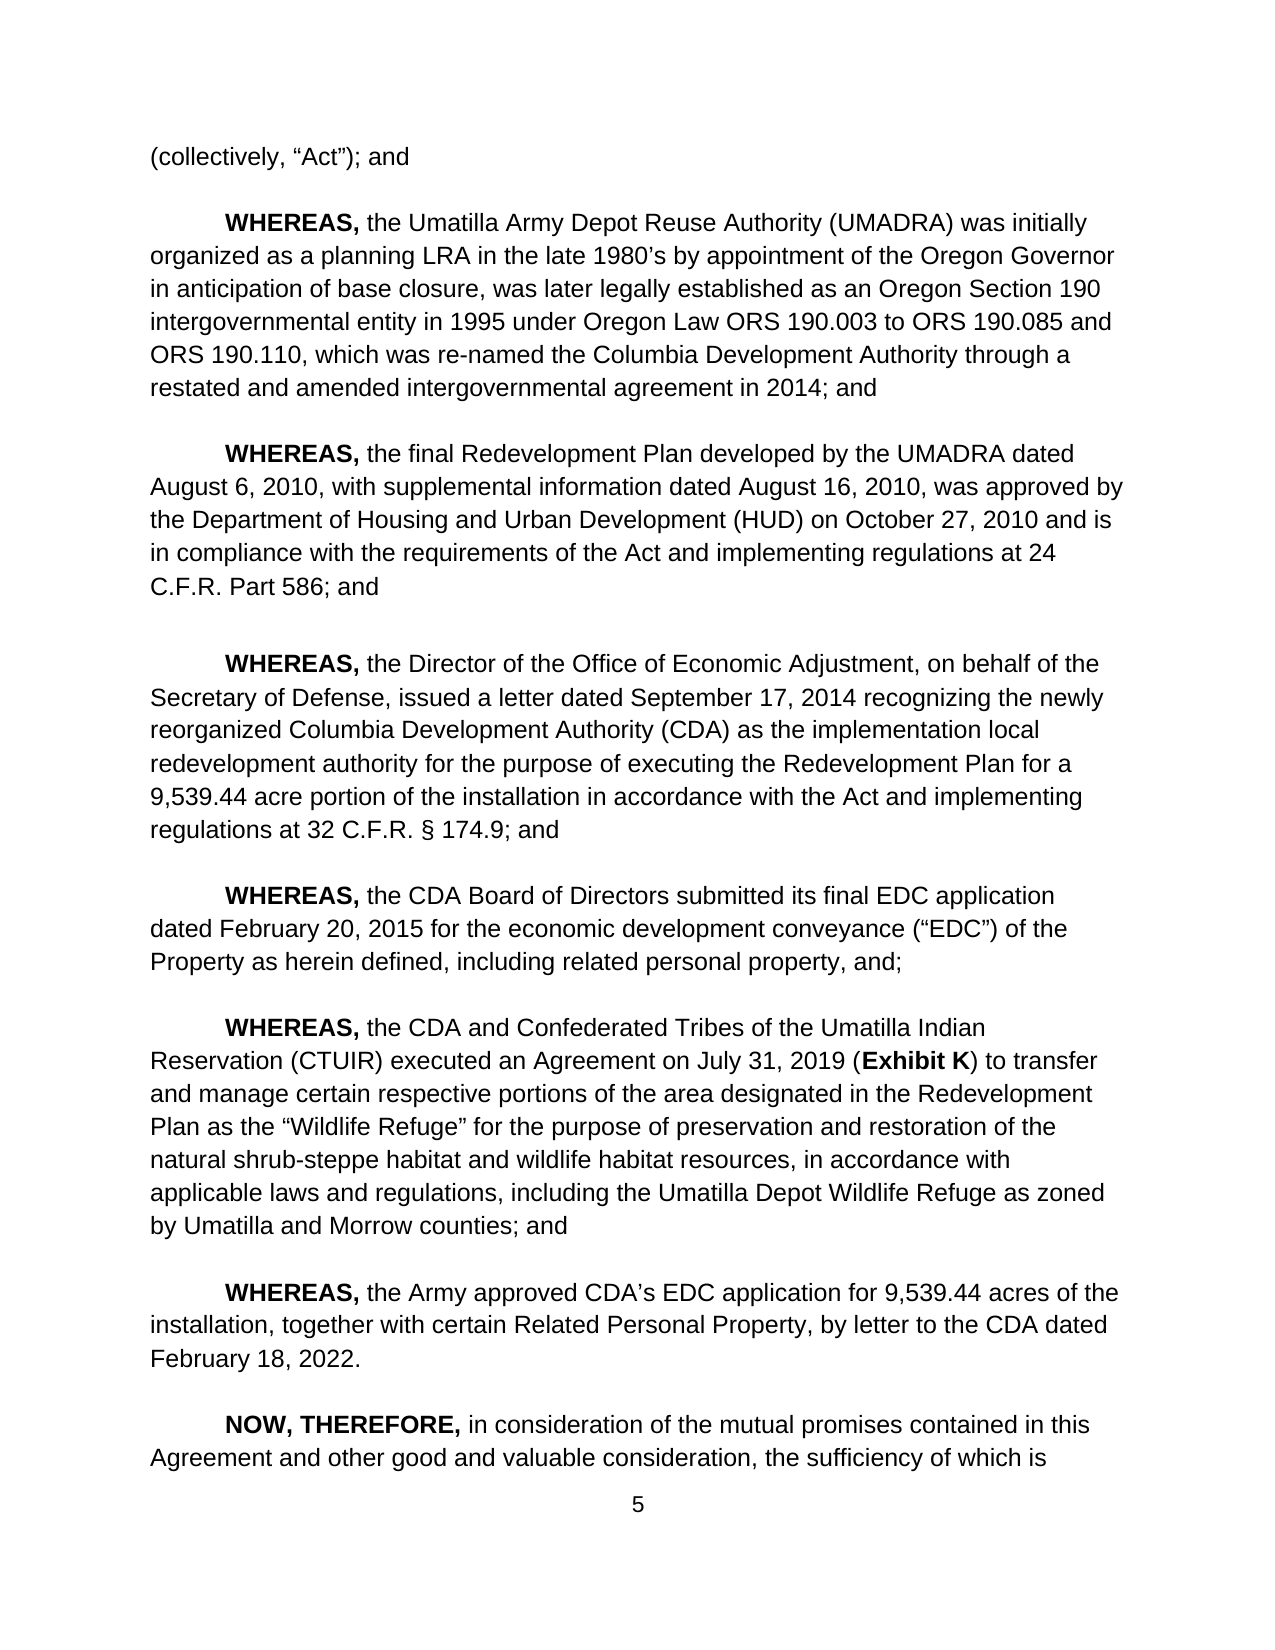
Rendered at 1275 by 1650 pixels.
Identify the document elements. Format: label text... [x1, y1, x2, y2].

text WHEREAS, the CDA and Confederated Tribes of the Umatilla Indian Reservation (CTUIR) executed an Agreement on July 31, 2019 (Exhibit K) to transfer and manage certain respective portions of the area designated in the Redevelopment Plan as the “Wildlife Refuge” for the purpose of preservation and restoration of the natural shrub-steppe habitat and wildlife habitat resources, in accordance with applicable laws and regulations, including the Umatilla Depot Wildlife Refuge as zoned by Umatilla and Morrow counties; and [150, 1013, 1110, 1240]
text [150, 1410, 1095, 1472]
text WHEREAS, the Umatilla Army Depot Reuse Authority (UMADRA) was initially organized as a planning LRA in the late 1980’s by appointment of the Oregon Governor in anticipation of base closure, was later legally established as an Oregon Section 190 intergovernmental entity in 1995 under Oregon Law ORS 190.003 to ORS 190.085 and ORS 190.110, which was re-named the Columbia Development Authority through a restated and amended intergovernmental agreement in 2014; and [150, 208, 1118, 402]
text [150, 142, 1121, 170]
text C.F.R. Part 586; and [150, 571, 1135, 600]
text WHEREAS, the Army approved CDA’s EDC application for 9,539.44 acres of the installation, together with certain Related Personal Property, by letter to the CDA dated February 18, 2022. [150, 1277, 1124, 1372]
text WHEREAS, the final Redevelopment Plan developed by the UMADRA dated August 6, 2010, with supplemental information dated August 16, 2010, was approved by the Department of Housing and Urban Development (HUD) on October 27, 2010 and is in compliance with the requirements of the Act and implementing regulations at 24 [150, 439, 1126, 567]
text WHEREAS, the CDA Board of Directors submitted its final EDC application dated February 20, 2015 for the economic development conveyance (“EDC”) of the Property as herein defined, including related personal property, and; [150, 881, 1073, 976]
text WHEREAS, the Director of the Office of Economic Adjustment, on behalf of the Secretary of Defense, issued a letter dated September 17, 2014 recognizing the newly reorganized Columbia Development Authority (CDA) as the implementation local redevelopment authority for the purpose of executing the Redevelopment Plan for a 9,539.44 acre portion of the installation in accordance with the Act and implementing regulations at 32 C.F.R. § 174.9; and [150, 649, 1109, 843]
